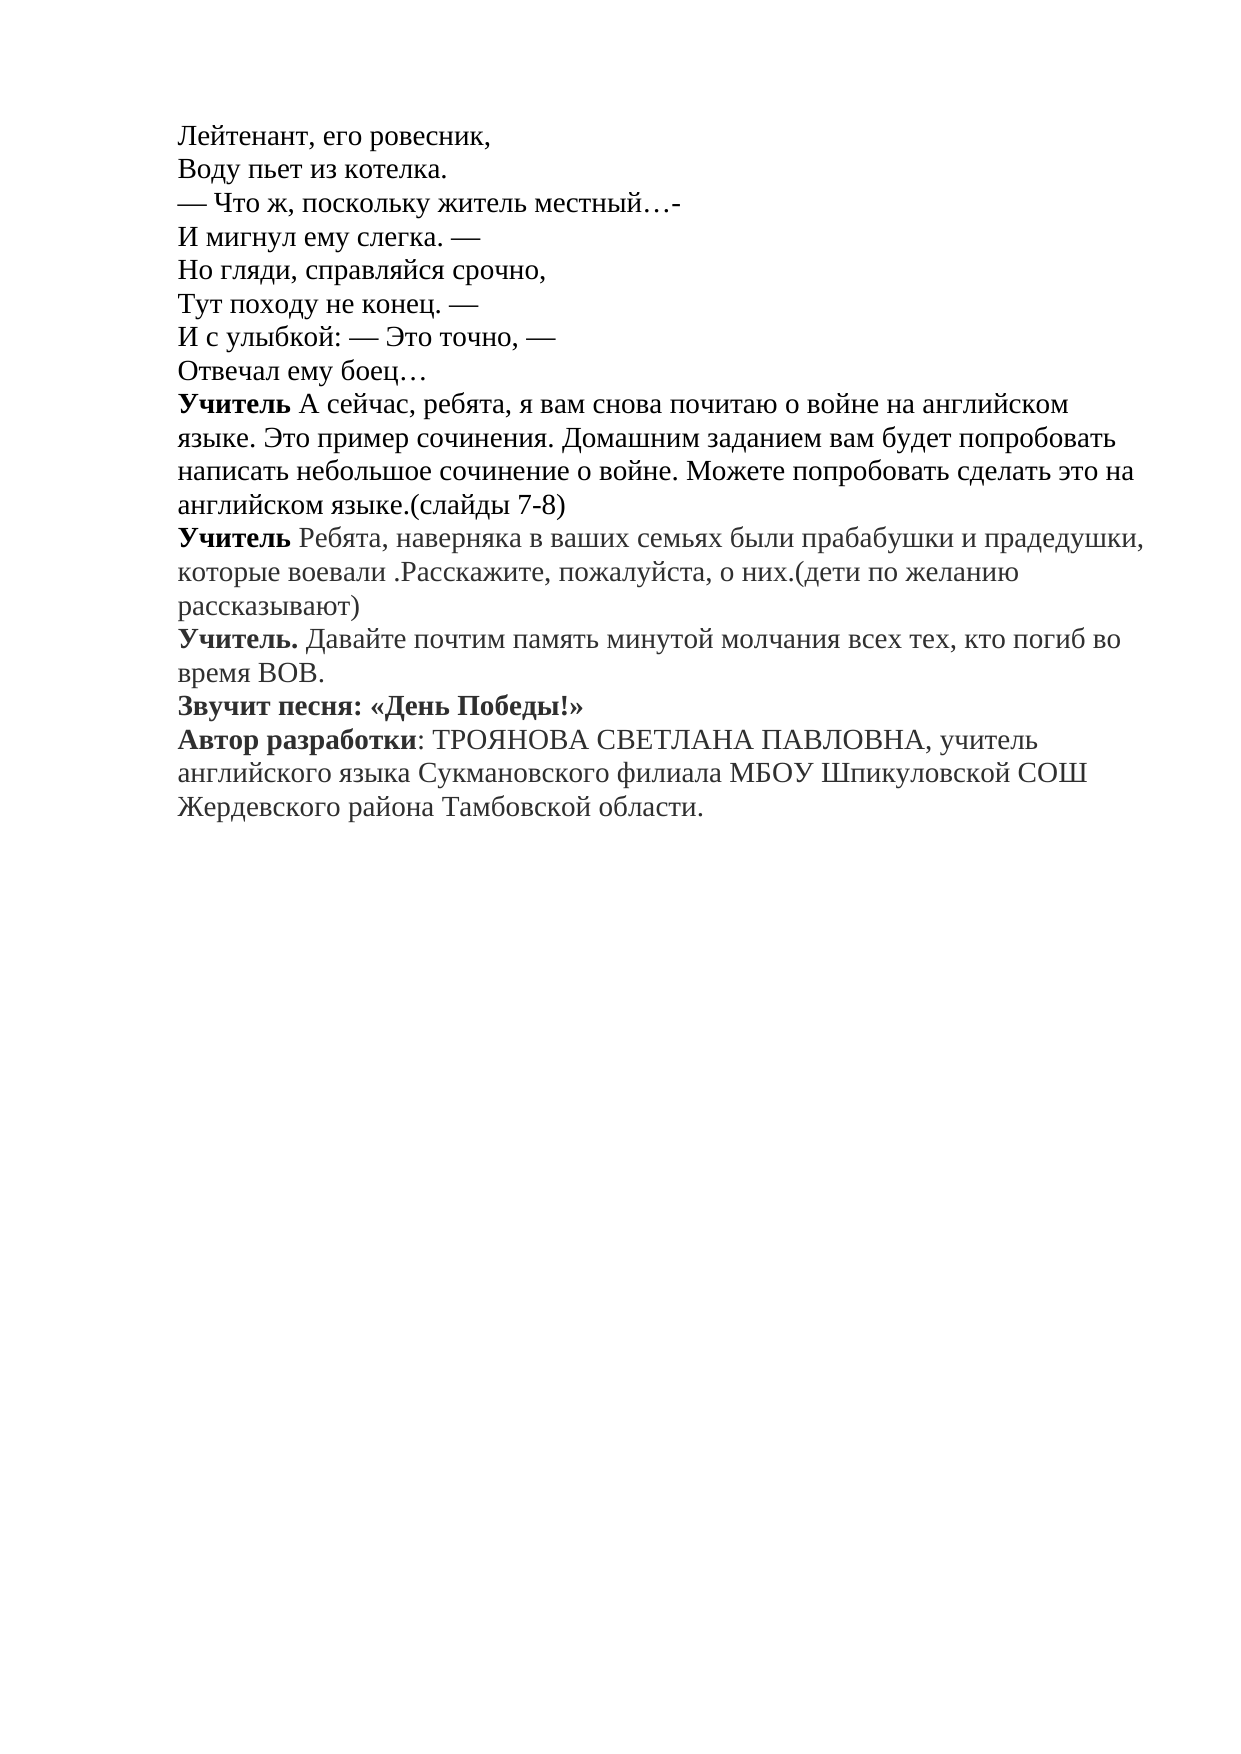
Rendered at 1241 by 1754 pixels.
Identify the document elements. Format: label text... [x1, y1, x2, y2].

text Лейтенант, его ровесник, Воду пьет из котелка. — Что ж, поскольку житель местный…- И мигнул ему слегка. — [177, 118, 1152, 252]
text Учитель А сейчас, ребята, я вам снова почитаю о войне на английском языке. Это пример сочинения. Домашним заданием вам будет попробовать написать небольшое сочинение о войне. Можете попробовать сделать это на английском языке.(слайды 7-8) Учитель Ребята, наверняка в ваших семьях были прабабушки и прадедушки, которые воевали .Расскажите, пожалуйста, о них.(дети по желанию рассказывают) Учитель. Давайте почтим память минутой молчания всех тех, кто погиб во время ВОВ. Звучит песня: «День Победы!» [177, 386, 1152, 722]
text Но гляди, справляйся срочно, Тут походу не конец. — И с улыбкой: — Это точно, — Отвечал ему боец… [177, 252, 1152, 386]
text Автор разработки: ТРОЯНОВА СВЕТЛАНА ПАВЛОВНА, учитель английского языка Сукмановского филиала МБОУ Шпикуловской СОШ Жердевского района Тамбовской области. [177, 722, 1152, 822]
